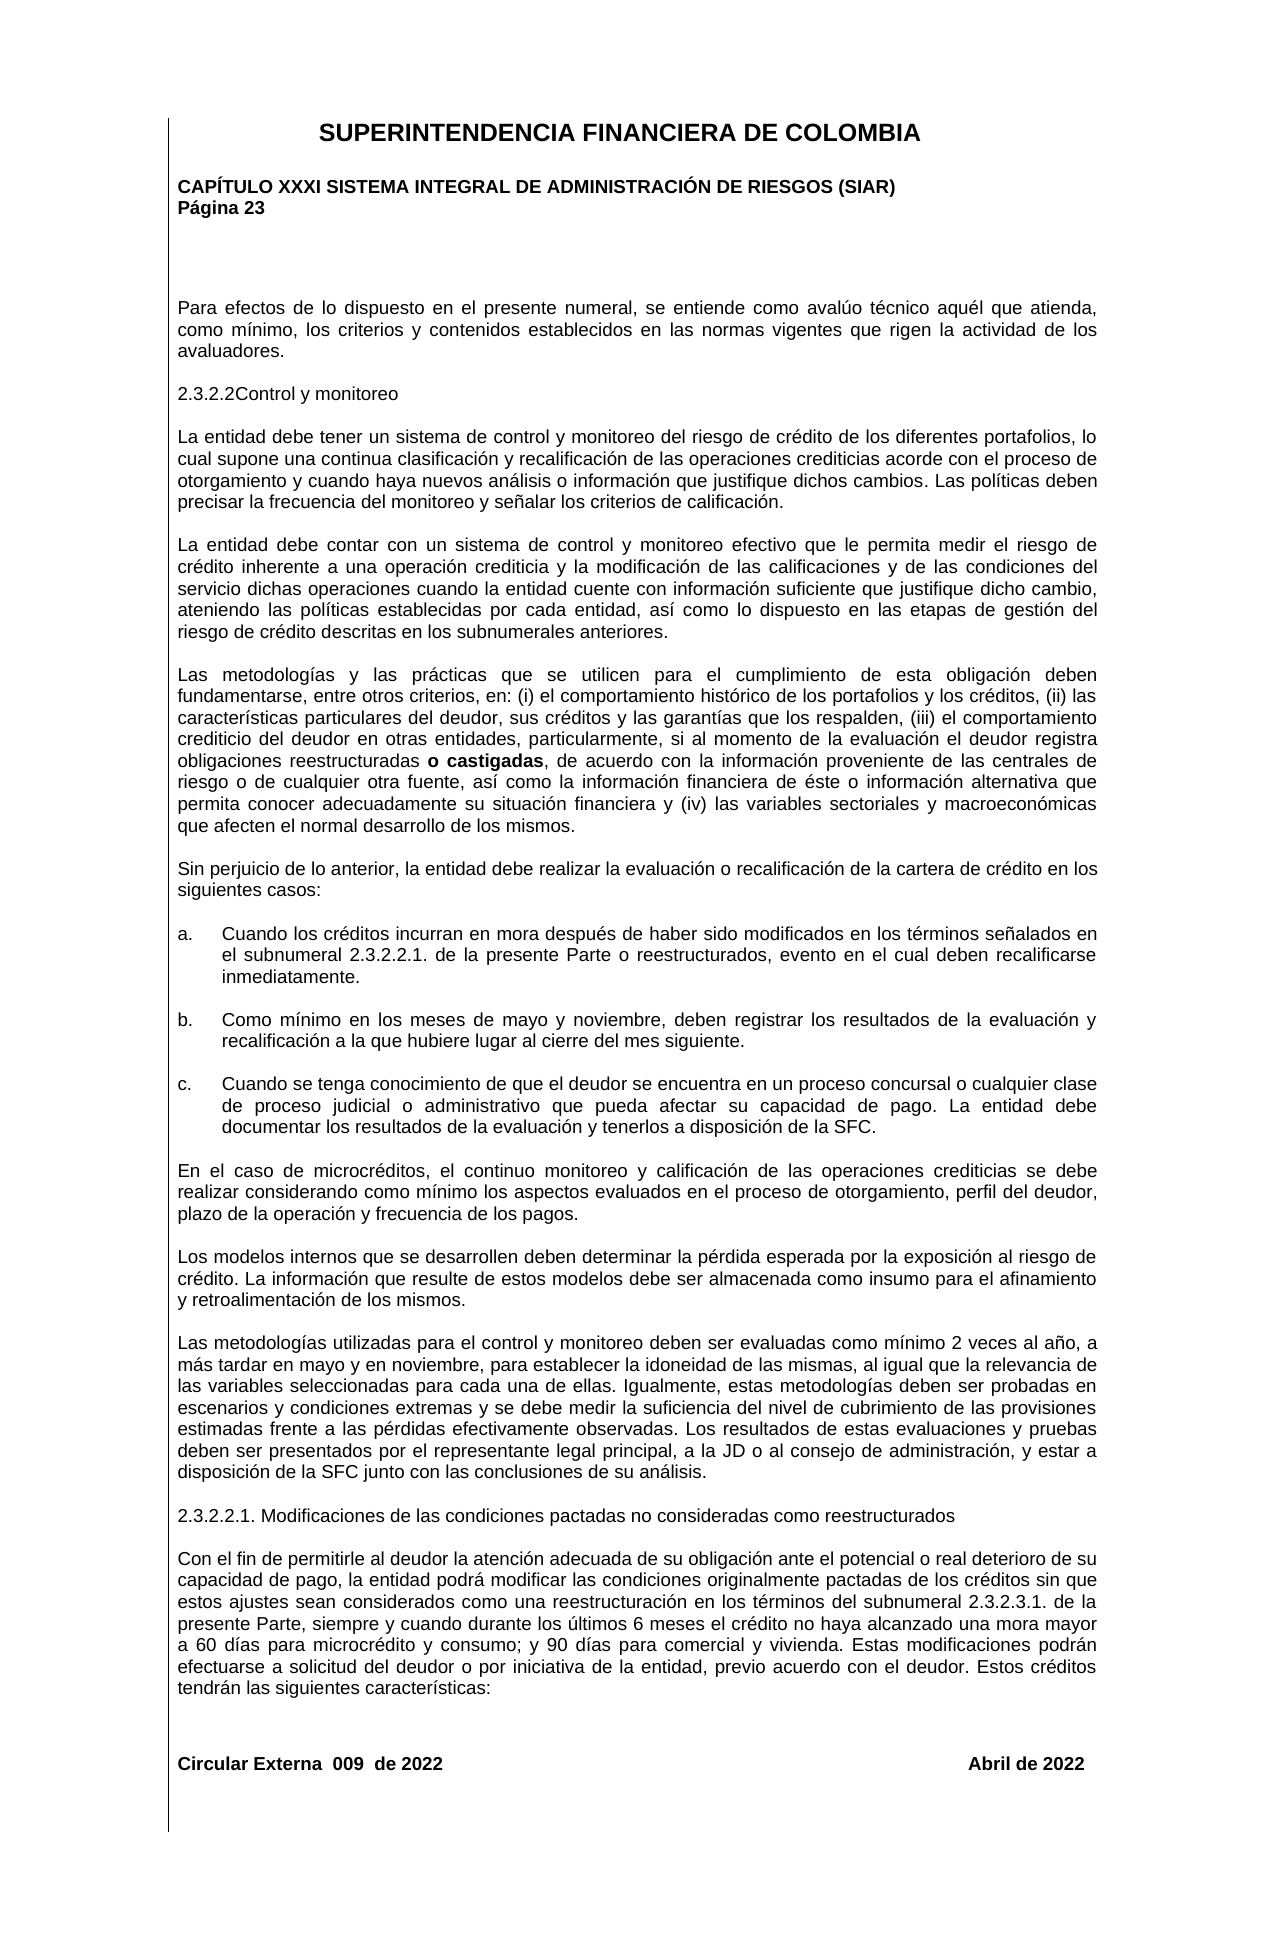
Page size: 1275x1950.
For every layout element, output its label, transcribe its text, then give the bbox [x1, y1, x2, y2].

text Con el fin de permitirle al deudor la atención adecuada de su obligación ante el potencial o real deterioro de su capacidad de pago, la entidad podrá modificar las condiciones originalmente pactadas de los créditos sin que estos ajustes sean considerados como una reestructuración en los términos del subnumeral 2.3.2.3.1. de la presente Parte, siempre y cuando durante los últimos 6 meses el crédito no haya alcanzado una mora mayor a 60 días para microcrédito y consumo; y 90 días para comercial y vivienda. Estas modificaciones podrán efectuarse a solicitud del deudor o por iniciativa de la entidad, previo acuerdo con el deudor. Estos créditos tendrán las siguientes características: [177, 1548, 1098, 1698]
list Como mínimo en los meses de mayo y noviembre, deben registrar los resultados de la evaluación y recalificación a la que hubiere lugar al cierre del mes siguiente. [177, 1008, 1098, 1052]
text Sin perjuicio de lo anterior, la entidad debe realizar la evaluación o recalificación de la cartera de crédito en los siguientes casos: [177, 858, 1098, 901]
text Los modelos internos que se desarrollen deben determinar la pérdida esperada por la exposición al riesgo de crédito. La información que resulte de estos modelos debe ser almacenada como insumo para el afinamiento y retroalimentación de los mismos. [177, 1246, 1098, 1310]
text En el caso de microcréditos, el continuo monitoreo y calificación de las operaciones crediticias se debe realizar considerando como mínimo los aspectos evaluados en el proceso de otorgamiento, perfil del deudor, plazo de la operación y frecuencia de los pagos. [177, 1159, 1098, 1224]
text Las metodologías y las prácticas que se utilicen para el cumplimiento de esta obligación deben fundamentarse, entre otros criterios, en: (i) el comportamiento histórico de los portafolios y los créditos, (ii) las características particulares del deudor, sus créditos y las garantías que los respalden, (iii) el comportamiento crediticio del deudor en otras entidades, particularmente, si al momento de la evaluación el deudor registra obligaciones reestructuradas o castigadas, de acuerdo con la información proveniente de las centrales de riesgo o de cualquier otra fuente, así como la información financiera de éste o información alternativa que permita conocer adecuadamente su situación financiera y (iv) las variables sectoriales y macroeconómicas que afecten el normal desarrollo de los mismos. [177, 663, 1098, 836]
text Las metodologías utilizadas para el control y monitoreo deben ser evaluadas como mínimo 2 veces al año, a más tardar en mayo y en noviembre, para establecer la idoneidad de las mismas, al igual que la relevancia de las variables seleccionadas para cada una de ellas. Igualmente, estas metodologías deben ser probadas en escenarios y condiciones extremas y se debe medir la suficiencia del nivel de cubrimiento de las provisiones estimadas frente a las pérdidas efectivamente observadas. Los resultados de estas evaluaciones y pruebas deben ser presentados por el representante legal principal, a la JD o al consejo de administración, y estar a disposición de la SFC junto con las conclusiones de su análisis. [177, 1332, 1098, 1483]
text La entidad debe contar con un sistema de control y monitoreo efectivo que le permita medir el riesgo de crédito inherente a una operación crediticia y la modificación de las calificaciones y de las condiciones del servicio dichas operaciones cuando la entidad cuente con información suficiente que justifique dicho cambio, ateniendo las políticas establecidas por cada entidad, así como lo dispuesto en las etapas de gestión del riesgo de crédito descritas en los subnumerales anteriores. [177, 534, 1098, 642]
list Cuando se tenga conocimiento de que el deudor se encuentra en un proceso concursal o cualquier clase de proceso judicial o administrativo que pueda afectar su capacidad de pago. La entidad debe documentar los resultados de la evaluación y tenerlos a disposición de la SFC. [177, 1073, 1098, 1138]
list Cuando los créditos incurran en mora después de haber sido modificados en los términos señalados en el subnumeral 2.3.2.2.1. de la presente Parte o reestructurados, evento en el cual deben recalificarse inmediatamente. [177, 922, 1098, 987]
text Para efectos de lo dispuesto en el presente numeral, se entiende como avalúo técnico aquél que atienda, como mínimo, los criterios y contenidos establecidos en las normas vigentes que rigen la actividad de los avaluadores. [177, 297, 1098, 362]
list Control y monitoreo [177, 383, 1098, 405]
text 2.3.2.2.1. Modificaciones de las condiciones pactadas no consideradas como reestructurados [177, 1504, 1098, 1526]
text La entidad debe tener un sistema de control y monitoreo del riesgo de crédito de los diferentes portafolios, lo cual supone una continua clasificación y recalificación de las operaciones crediticias acorde con el proceso de otorgamiento y cuando haya nuevos análisis o información que justifique dichos cambios. Las políticas deben precisar la frecuencia del monitoreo y señalar los criterios de calificación. [177, 426, 1098, 513]
